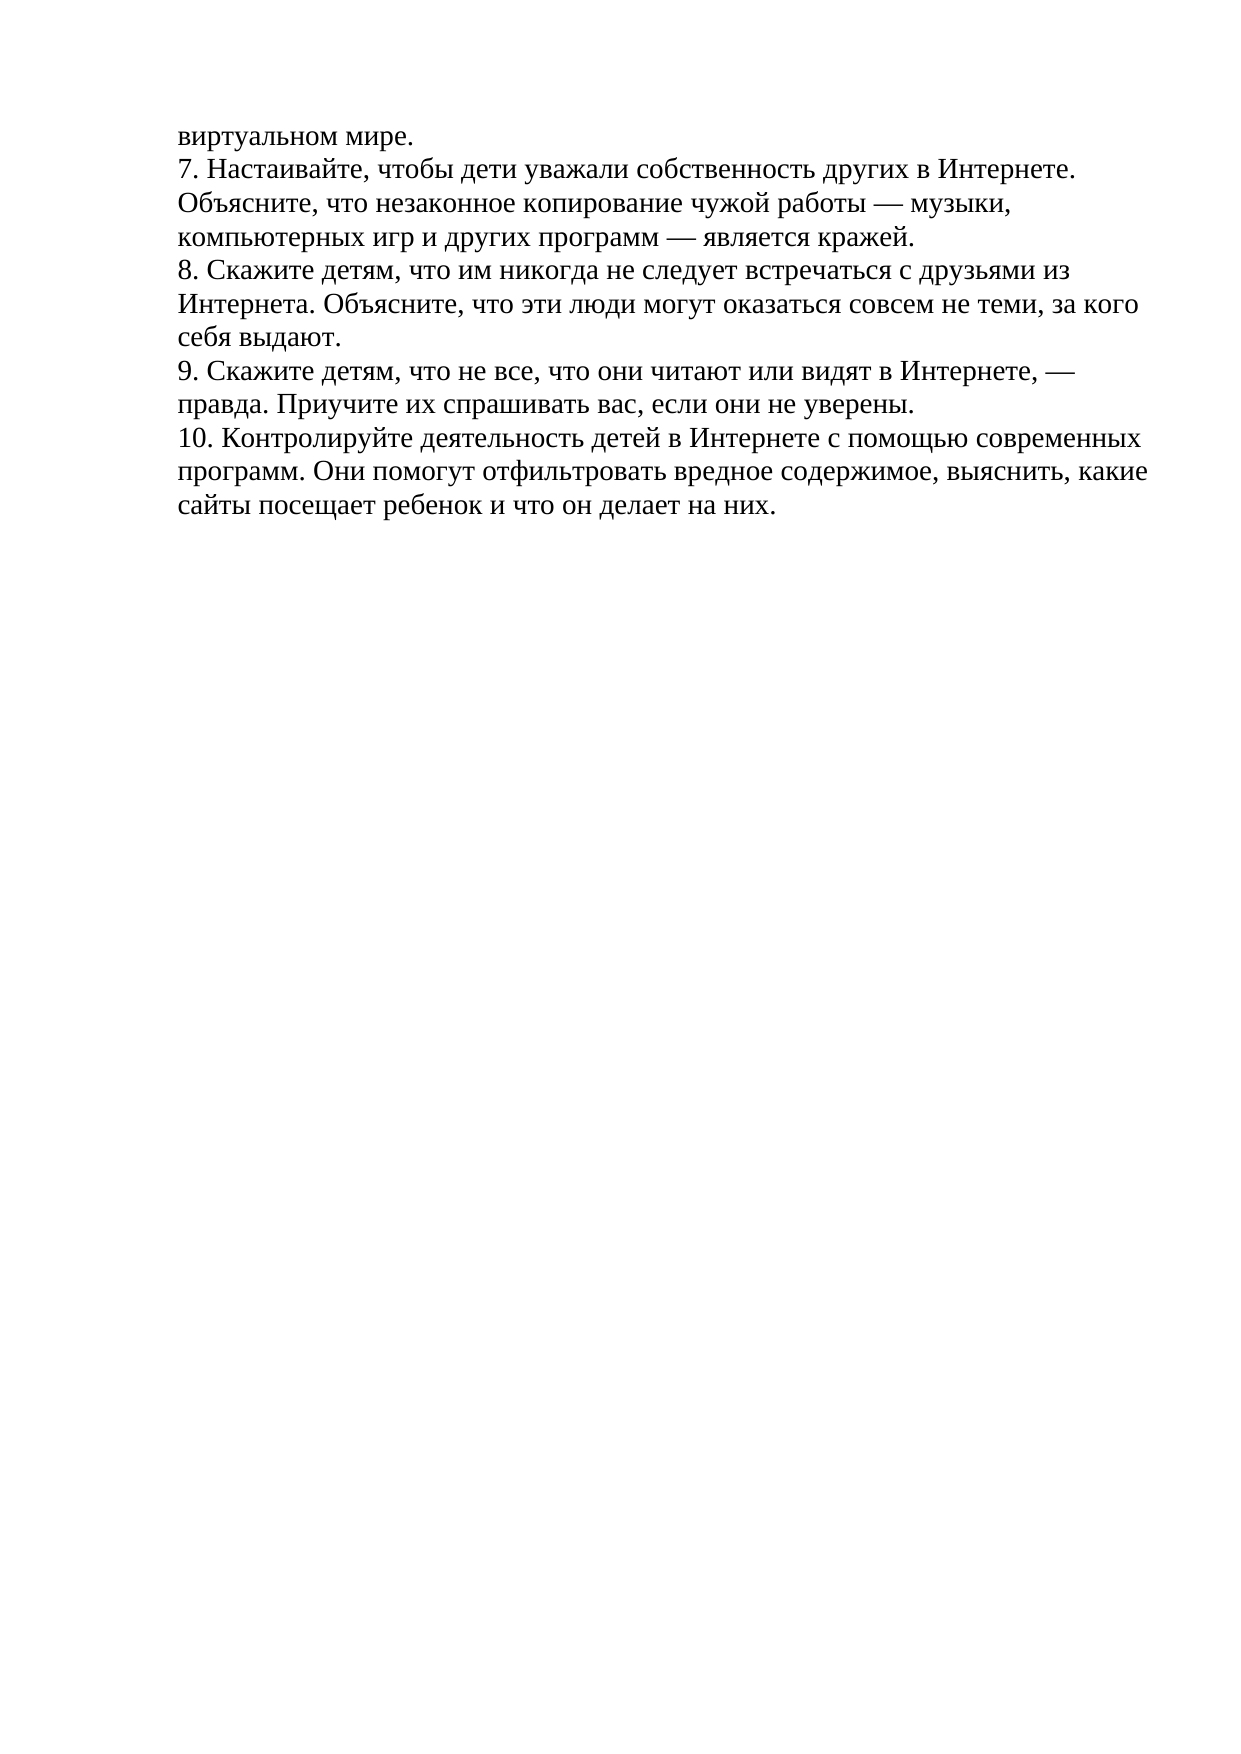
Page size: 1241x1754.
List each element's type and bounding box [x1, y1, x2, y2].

text [177, 118, 1152, 521]
